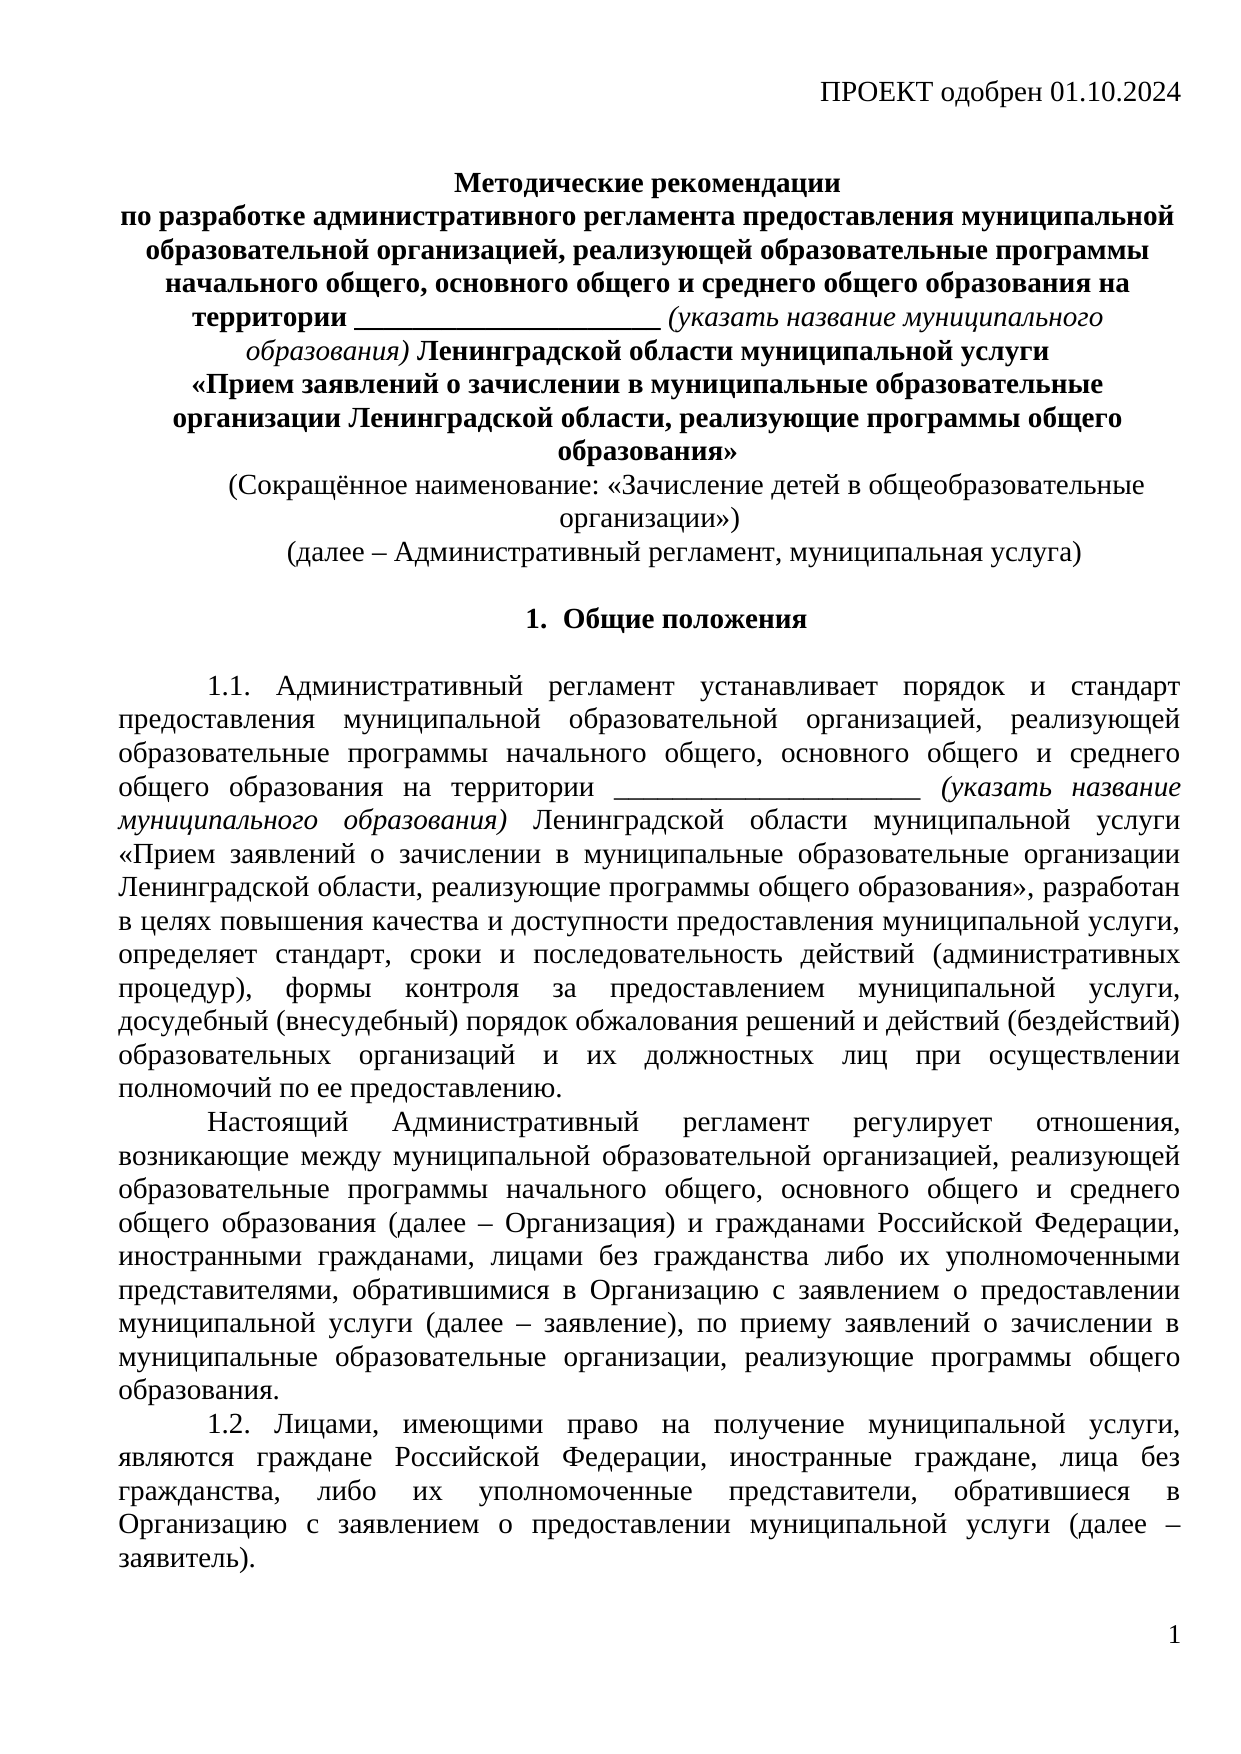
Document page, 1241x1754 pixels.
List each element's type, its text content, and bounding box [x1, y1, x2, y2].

text «Прием заявлений о зачислении в муниципальные образовательные организации Ленинградской области, реализующие программы общего образования» [118, 366, 1177, 467]
text 1.2. Лицами, имеющими право на получение муниципальной услуги, являются граждане Российской Федерации, иностранные граждане, лица без гражданства, либо их уполномоченные представители, обратившиеся в Организацию с заявлением о предоставлении муниципальной услуги (далее – заявитель). [118, 1406, 1181, 1574]
title (далее – Административный регламент, муниципальная услуга) [118, 534, 1177, 567]
text Методические рекомендации [118, 165, 1177, 198]
text по разработке административного регламента предоставления муниципальной образовательной организацией, реализующей образовательные программы начального общего, основного общего и среднего общего образования на территории _____________________ (указать название муниципального образования) Ленинградской области муниципальной услуги [118, 198, 1177, 366]
title Общие положения [156, 601, 1177, 634]
title ПРОЕКТ одобрен 01.10.2024 [118, 74, 1181, 107]
text 1.1. Административный регламент устанавливает порядок и стандарт предоставления муниципальной образовательной организацией, реализующей образовательные программы начального общего, основного общего и среднего общего образования на территории _____________________ (указать название муниципального образования) Ленинградской области муниципальной услуги «Прием заявлений о зачислении в муниципальные образовательные организации Ленинградской области, реализующие программы общего образования», разработан в целях повышения качества и доступности предоставления муниципальной услуги, определяет стандарт, сроки и последовательность действий (административных процедур), формы контроля за предоставлением муниципальной услуги, досудебный (внесудебный) порядок обжалования решений и действий (бездействий) образовательных организаций и их должностных лиц при осуществлении полномочий по ее предоставлению. [118, 668, 1181, 1104]
text Настоящий Административный регламент регулирует отношения, возникающие между муниципальной образовательной организацией, реализующей образовательные программы начального общего, основного общего и среднего общего образования (далее – Организация) и гражданами Российской Федерации, иностранными гражданами, лицами без гражданства либо их уполномоченными представителями, обратившимися в Организацию с заявлением о предоставлении муниципальной услуги (далее – заявление), по приему заявлений о зачислении в муниципальные образовательные организации, реализующие программы общего образования. [118, 1104, 1181, 1406]
text (Сокращённое наименование: «Зачисление детей в общеобразовательные организации») [118, 467, 1181, 534]
